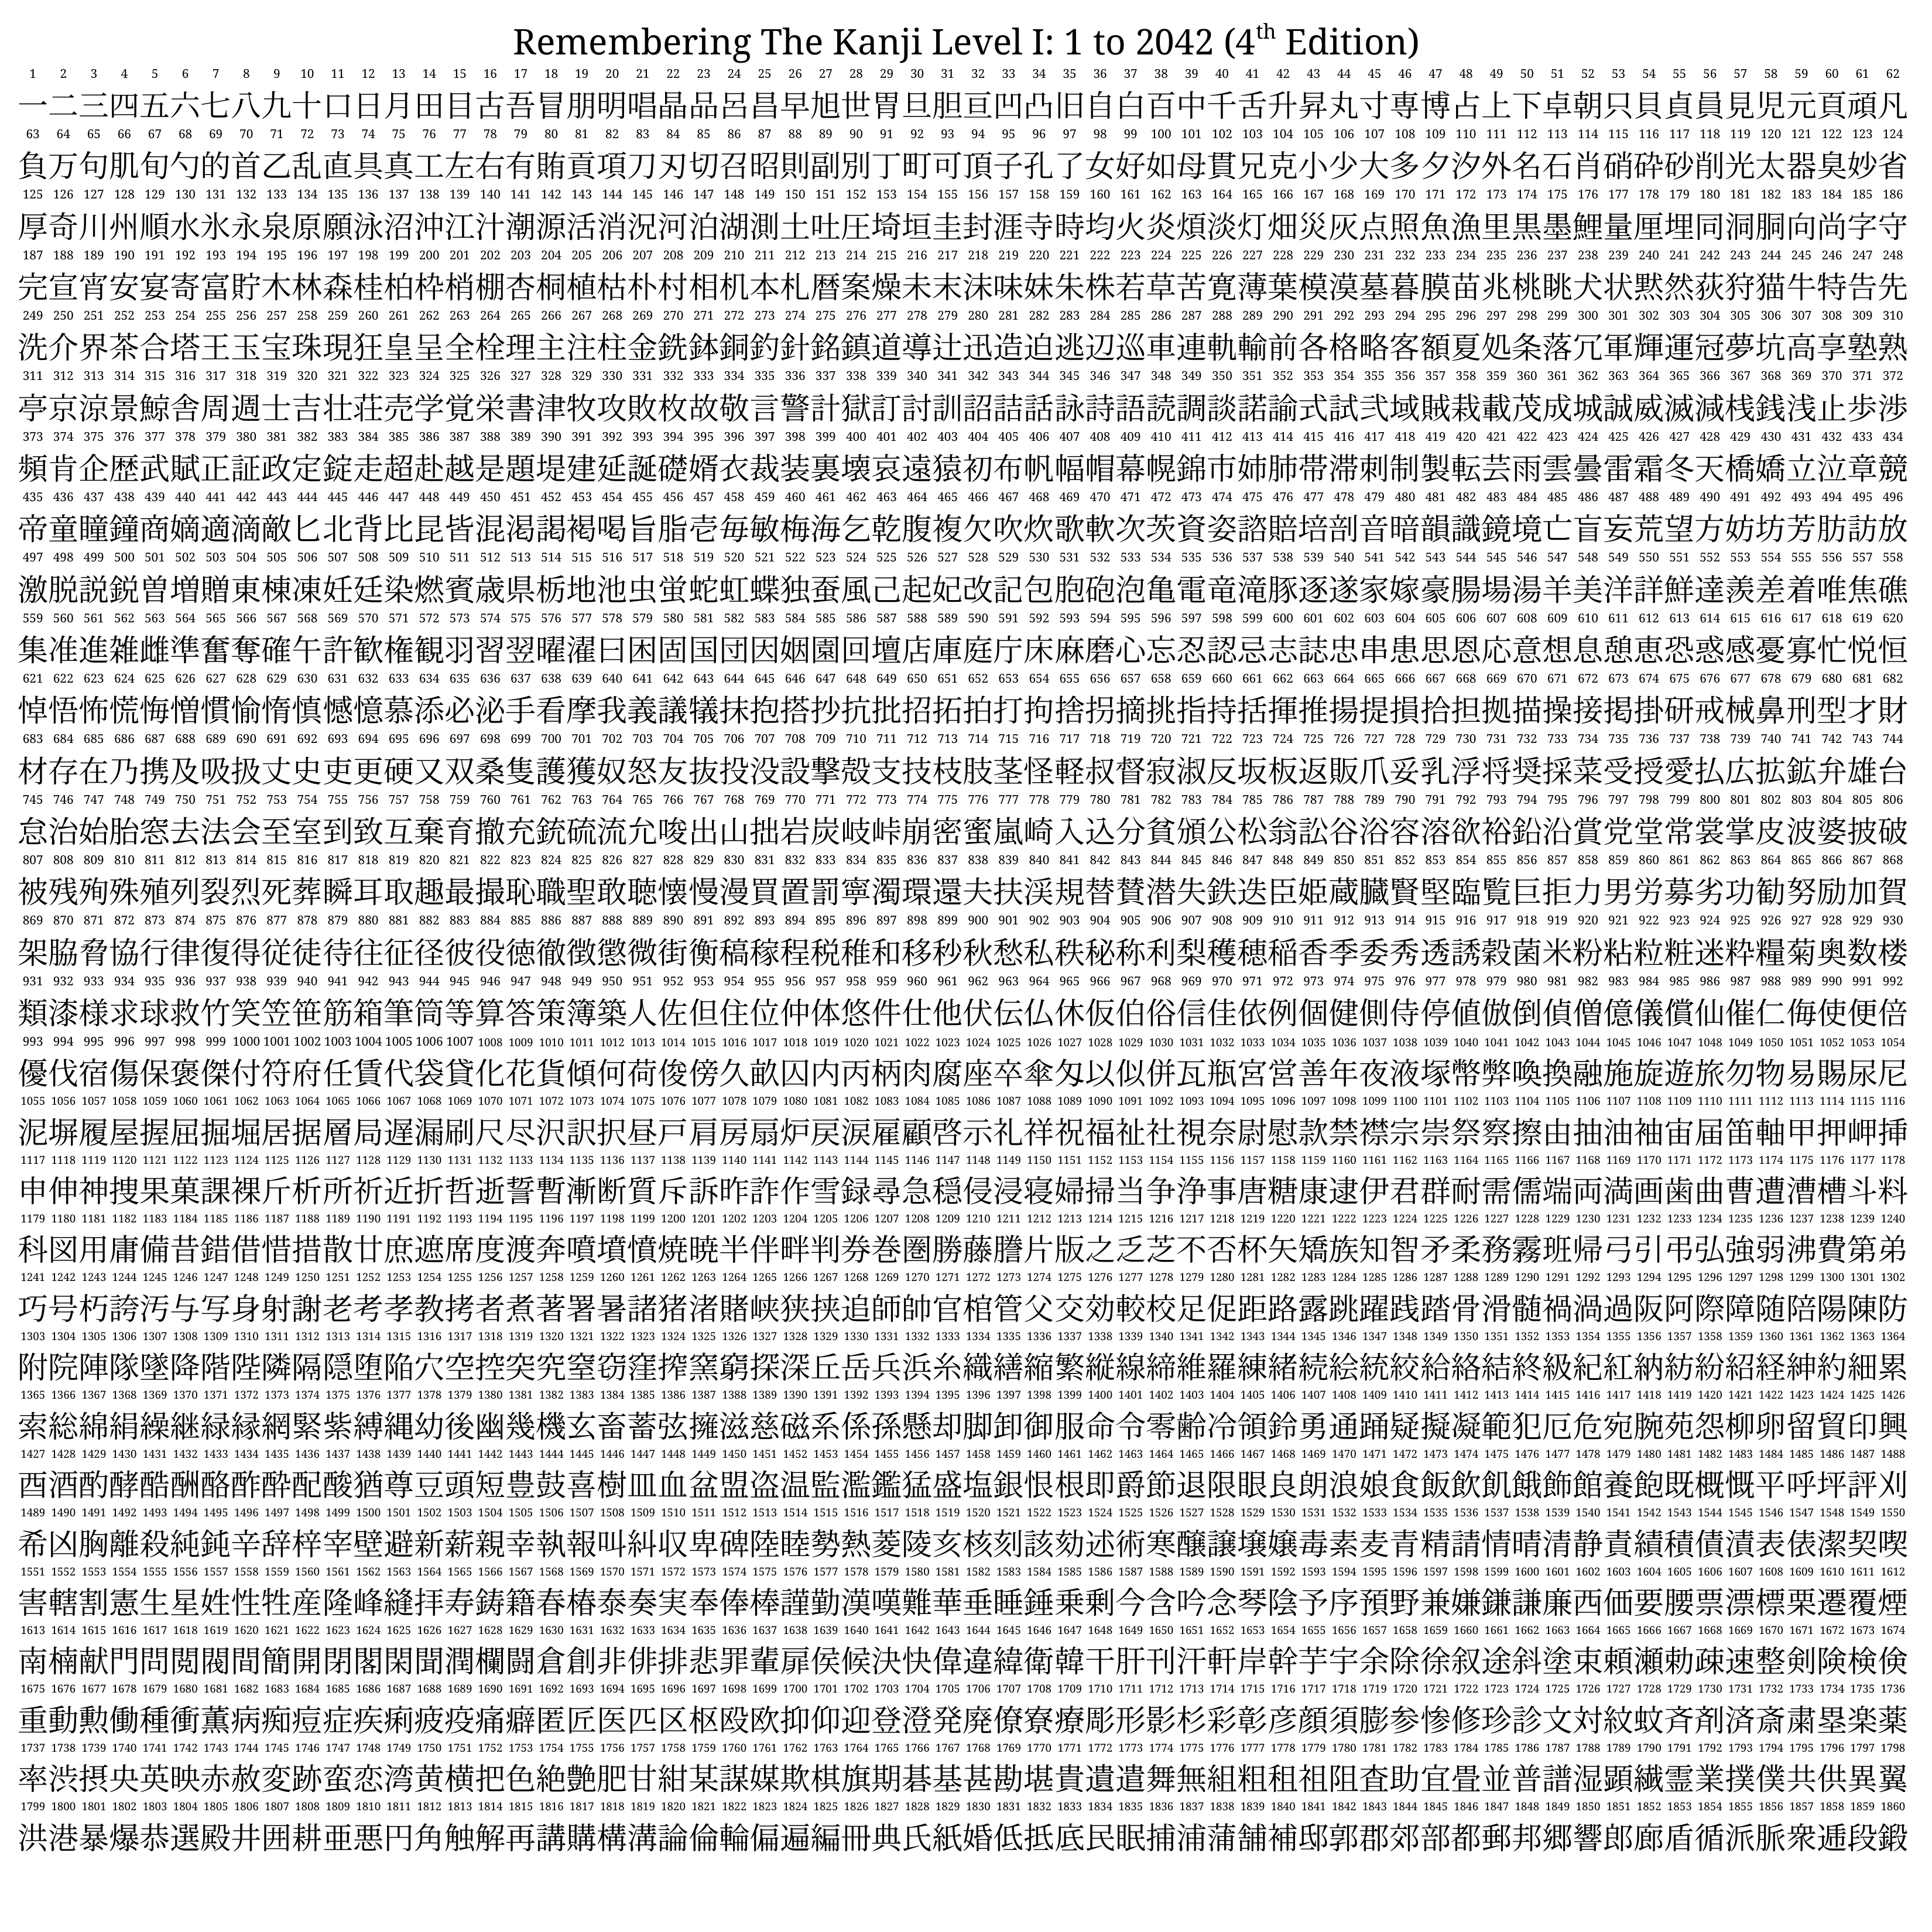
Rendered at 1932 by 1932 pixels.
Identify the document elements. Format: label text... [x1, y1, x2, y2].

text Remembering The Kanji Level I: 1 to 2042 (4th Edition) [18, 16, 1915, 65]
